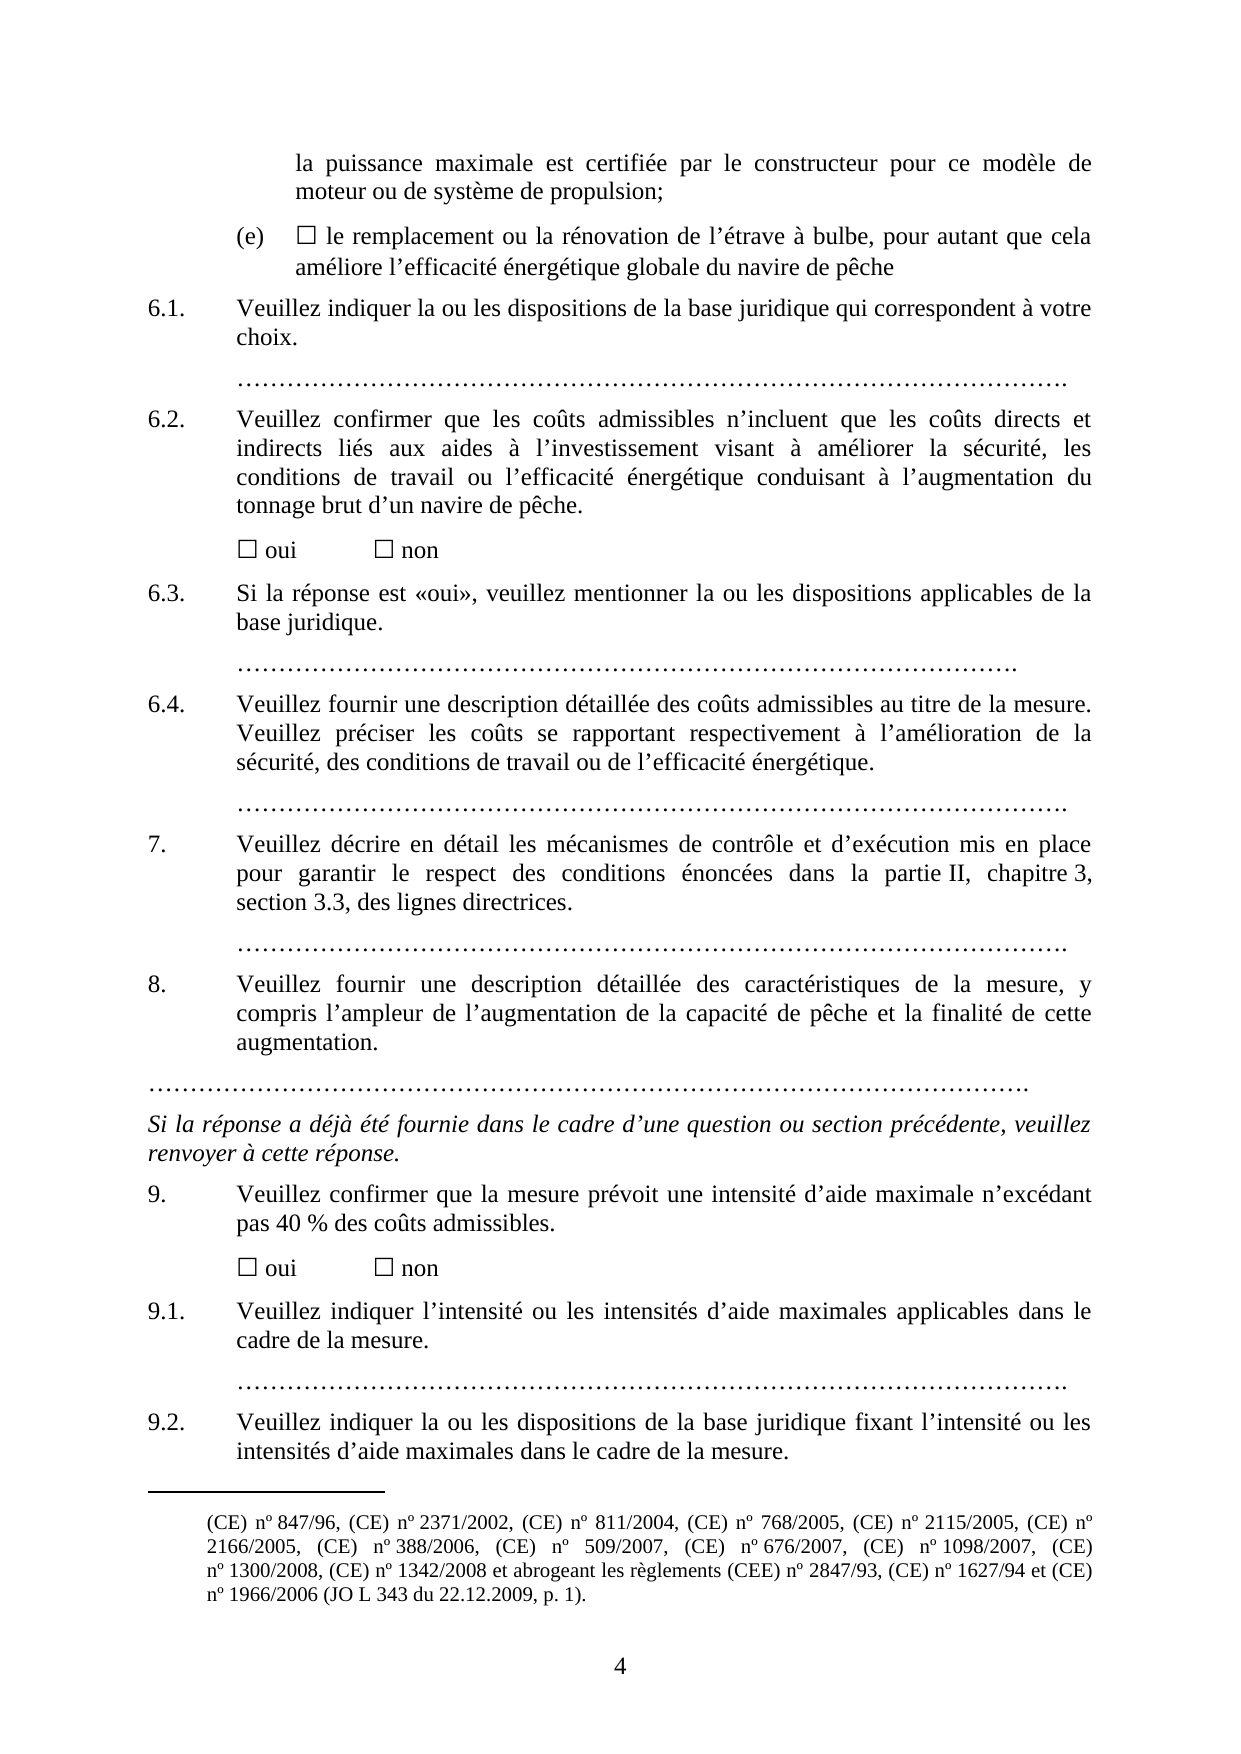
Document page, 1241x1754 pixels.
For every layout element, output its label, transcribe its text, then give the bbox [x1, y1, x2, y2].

text 6.3. Si la réponse est «oui», veuillez mentionner la ou les dispositions applicables de la base juridique. [148, 578, 1093, 636]
text 9.1. Veuillez indiquer l’intensité ou les intensités d’aide maximales applicables dans le cadre de la mesure. [148, 1296, 1093, 1353]
text ………………………………………………………………………………………. [236, 1366, 1093, 1395]
text ………………………………………………………………………………………. [236, 928, 1093, 957]
text (e) le remplacement ou la rénovation de l’étrave à bulbe, pour autant que cela améliore l’efficacité énergétique globale du navire de pêche [236, 218, 1093, 280]
text 6.2. Veuillez confirmer que les coûts admissibles n’incluent que les coûts directs et indirects liés aux aides à l’investissement visant à améliorer la sécurité, les conditions de travail ou l’efficacité énergétique conduisant à l’augmentation du tonnage brut d’un navire de pêche. [148, 404, 1093, 519]
text 7. Veuillez décrire en détail les mécanismes de contrôle et d’exécution mis en place pour garantir le respect des conditions énoncées dans la partie II, chapitre 3, section 3.3, des lignes directrices. [148, 829, 1093, 916]
text 9.2. Veuillez indiquer la ou les dispositions de la base juridique fixant l’intensité ou les intensités d’aide maximales dans le cadre de la mesure. [148, 1407, 1093, 1465]
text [236, 148, 1093, 205]
text 9. Veuillez confirmer que la mesure prévoit une intensité d’aide maximale n’excédant pas 40 % des coûts admissibles. [148, 1179, 1093, 1237]
text ………………………………………………………………………………………. [236, 363, 1093, 392]
text ……………………………………………………………………………………………. [148, 1068, 1093, 1097]
text …………………………………………………………………………………. [236, 648, 1093, 677]
text oui non [236, 1249, 1093, 1283]
text Si la réponse a déjà été fournie dans le cadre d’une question ou section précédente, veuillez renvoyer à cette réponse. [148, 1109, 1093, 1167]
text ………………………………………………………………………………………. [236, 788, 1093, 817]
text oui non [236, 532, 1093, 566]
text 6.4. Veuillez fournir une description détaillée des coûts admissibles au titre de la mesure. Veuillez préciser les coûts se rapportant respectivement à l’amélioration de la sécurité, des conditions de travail ou de l’efficacité énergétique. [148, 689, 1093, 776]
text 6.1. Veuillez indiquer la ou les dispositions de la base juridique qui correspondent à votre choix. [148, 293, 1093, 350]
text 8. Veuillez fournir une description détaillée des caractéristiques de la mesure, y compris l’ampleur de l’augmentation de la capacité de pêche et la finalité de cette augmentation. [148, 969, 1093, 1056]
